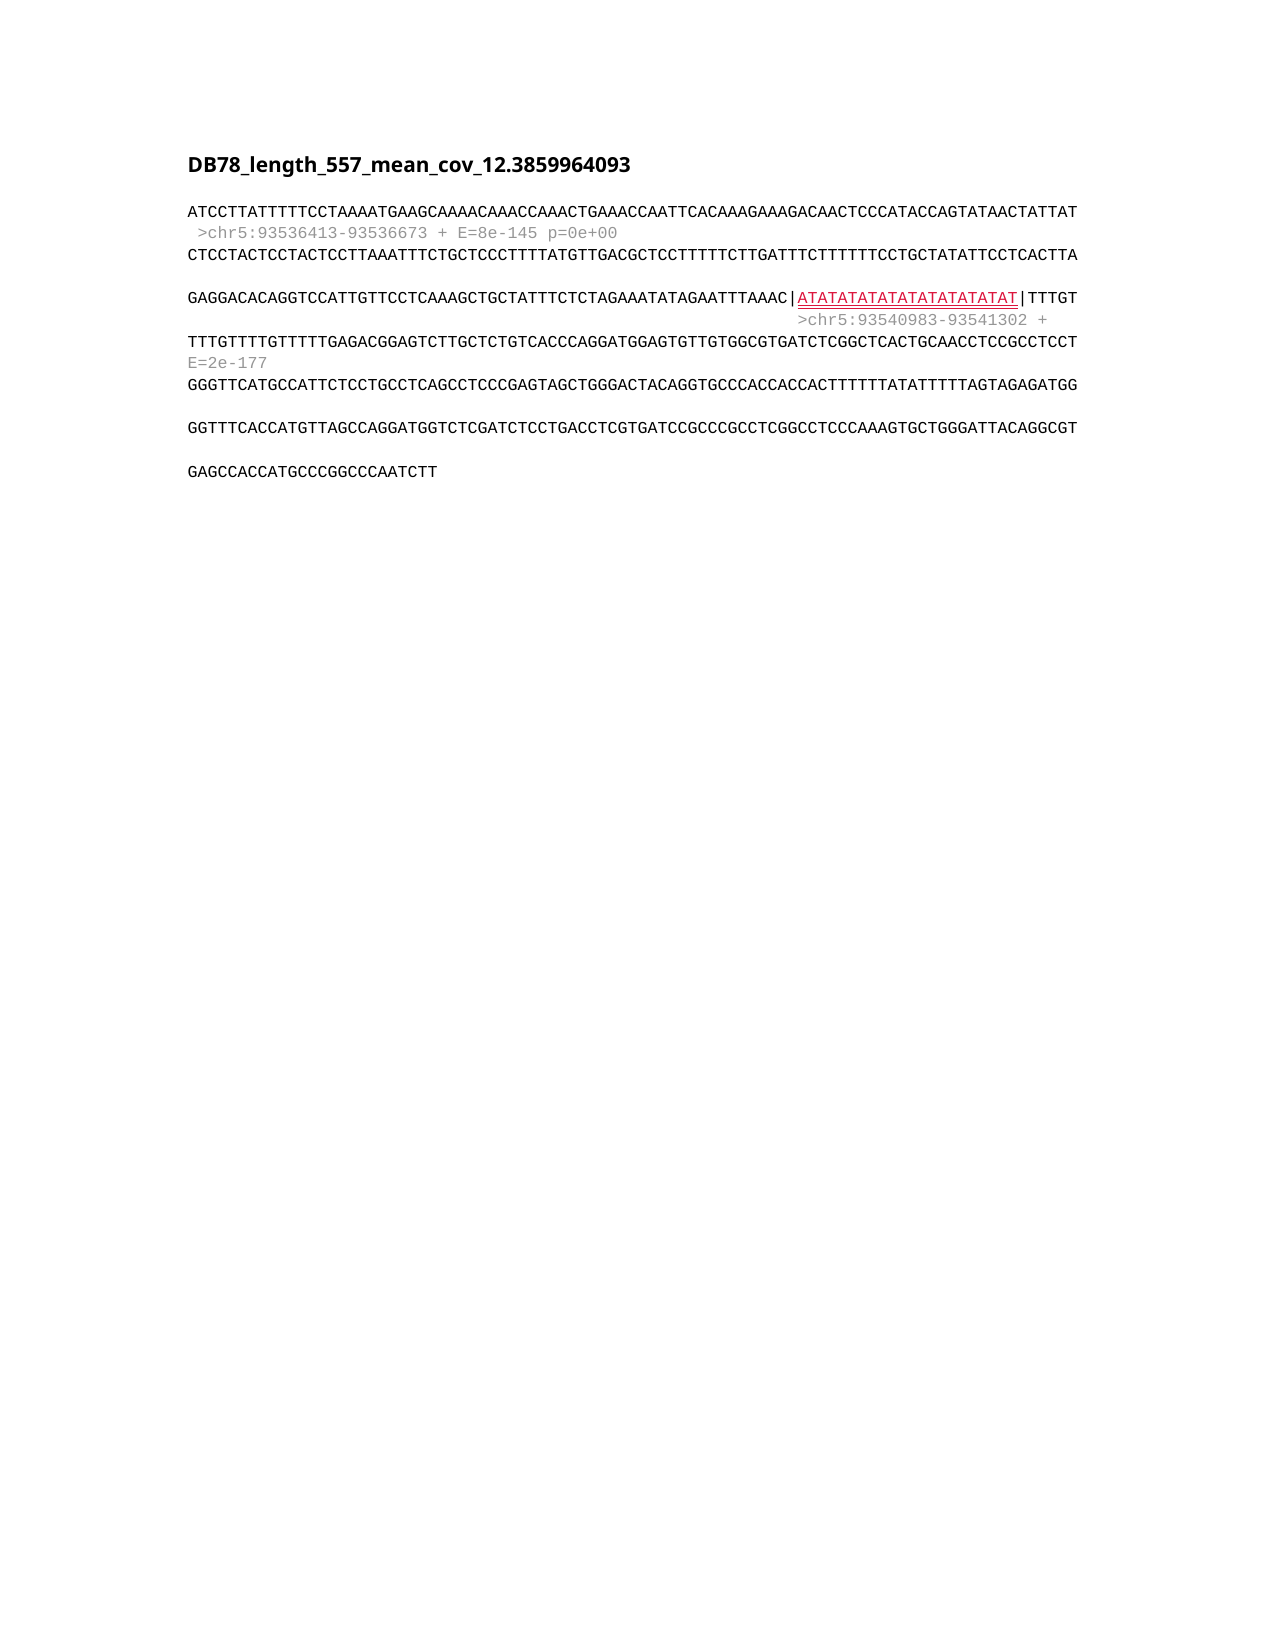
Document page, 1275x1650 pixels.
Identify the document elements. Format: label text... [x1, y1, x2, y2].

text DB78_length_557_mean_cov_12.3859964093 [187, 150, 1087, 178]
text ATCCTTATTTTTCCTAAAATGAAGCAAAACAAACCAAACTGAAACCAATTCACAAAGAAAGACAACTCCCATACCAGTATAACTATTAT >chr5:93536413-93536673 + E=8e-145 p=0e+00 CTCCTACTCCTACTCCTTAAATTTCTGCTCCCTTTTATGTTGACGCTCCTTTTTCTTGATTTCTTTTTTCCTGCTATATTCCTCACTTA GAGGACACAGGTCCATTGTTCCTCAAAGCTGCTATTTCTCTAGAAATATAGAATTTAAAC|ATATATATATATATATATATAT|TTTGT >chr5:93540983-93541302 + TTTGTTTTGTTTTTGAGACGGAGTCTTGCTCTGTCACCCAGGATGGAGTGTTGTGGCGTGATCTCGGCTCACTGCAACCTCCGCCTCCT E=2e-177 GGGTTCATGCCATTCTCCTGCCTCAGCCTCCCGAGTAGCTGGGACTACAGGTGCCCACCACCACTTTTTTATATTTTTAGTAGAGATGG GGTTTCACCATGTTAGCCAGGATGGTCTCGATCTCCTGACCTCGTGATCCGCCCGCCTCGGCCTCCCAAAGTGCTGGGATTACAGGCGT GAGCCACCATGCCCGGCCCAATCTT [187, 203, 1087, 482]
